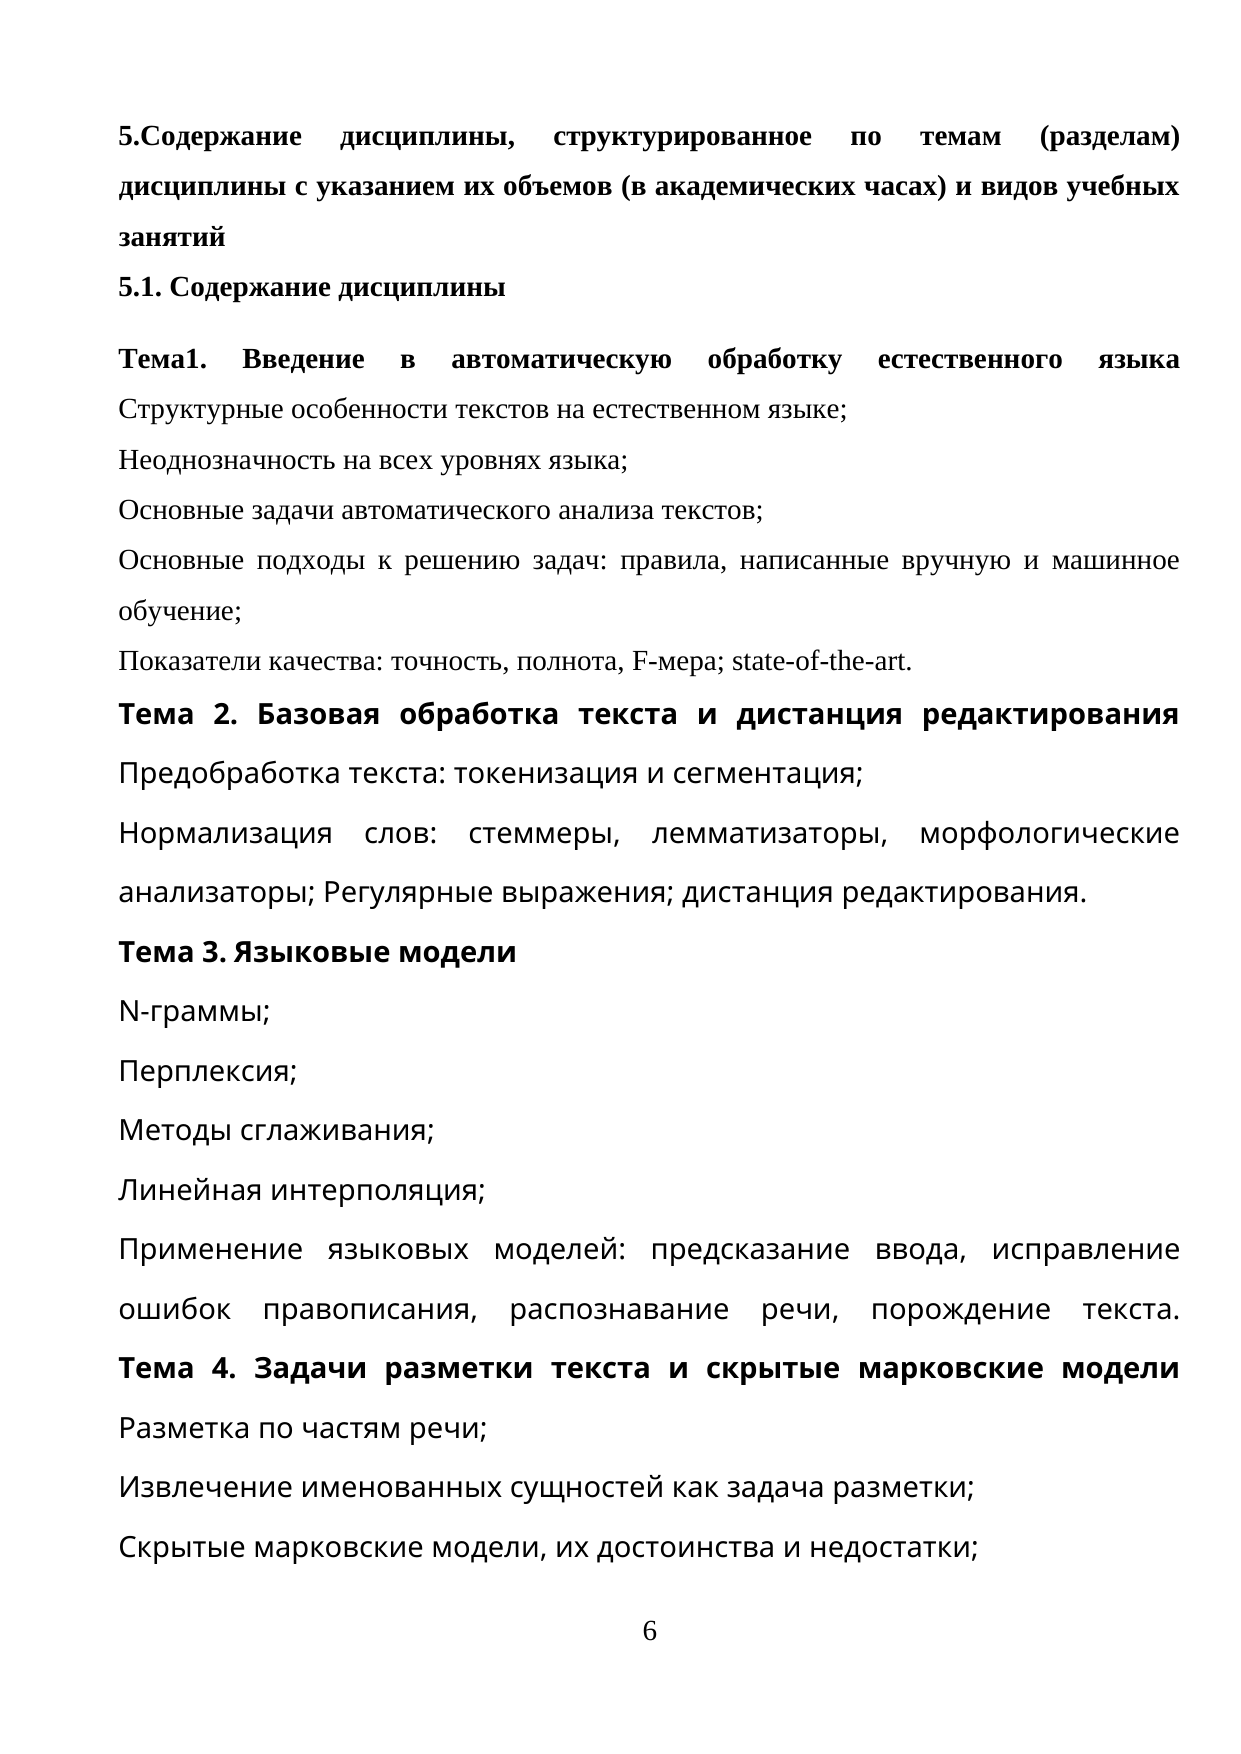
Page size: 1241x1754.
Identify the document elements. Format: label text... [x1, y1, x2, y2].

subtitle 5.Содержание дисциплины, структурированное по темам (разделам) дисциплины с указанием их объемов (в академических часах) и видов учебных занятий [118, 118, 1181, 252]
text Применение языковых моделей: предсказание ввода, исправление ошибок правописания, распознавание речи, порождение текста. Тема 4. Задачи разметки текста и скрытые марковские модели Разметка по частям речи; [118, 1229, 1181, 1447]
text Скрытые марковские модели, их достоинства и недостатки; [118, 1526, 1181, 1566]
text Линейная интерполяция; [118, 1169, 1181, 1209]
text Основные подходы к решению задач: правила, написанные вручную и машинное обучение; [118, 542, 1181, 626]
text Тема 3. Языковые модели N-граммы; [118, 931, 1181, 1030]
text Основные задачи автоматического анализа текстов; [118, 492, 1181, 526]
text Нормализация слов: стеммеры, лемматизаторы, морфологические анализаторы; Регулярные выражения; дистанция редактирования. [118, 812, 1181, 911]
text Показатели качества: точность, полнота, F-мера; state-of-the-art. [118, 643, 1181, 677]
text Тема1. Введение в автоматическую обработку естественного языка Структурные особенности текстов на естественном языке; [118, 341, 1181, 425]
text Перплексия; [118, 1050, 1181, 1090]
text Методы сглаживания; [118, 1110, 1181, 1149]
text Тема 2. Базовая обработка текста и дистанция редактирования Предобработка текста: токенизация и сегментация; [118, 693, 1181, 792]
subtitle 5.1. Содержание дисциплины [118, 269, 1181, 303]
text Неоднозначность на всех уровнях языка; [118, 442, 1181, 475]
text Извлечение именованных сущностей как задача разметки; [118, 1467, 1181, 1506]
